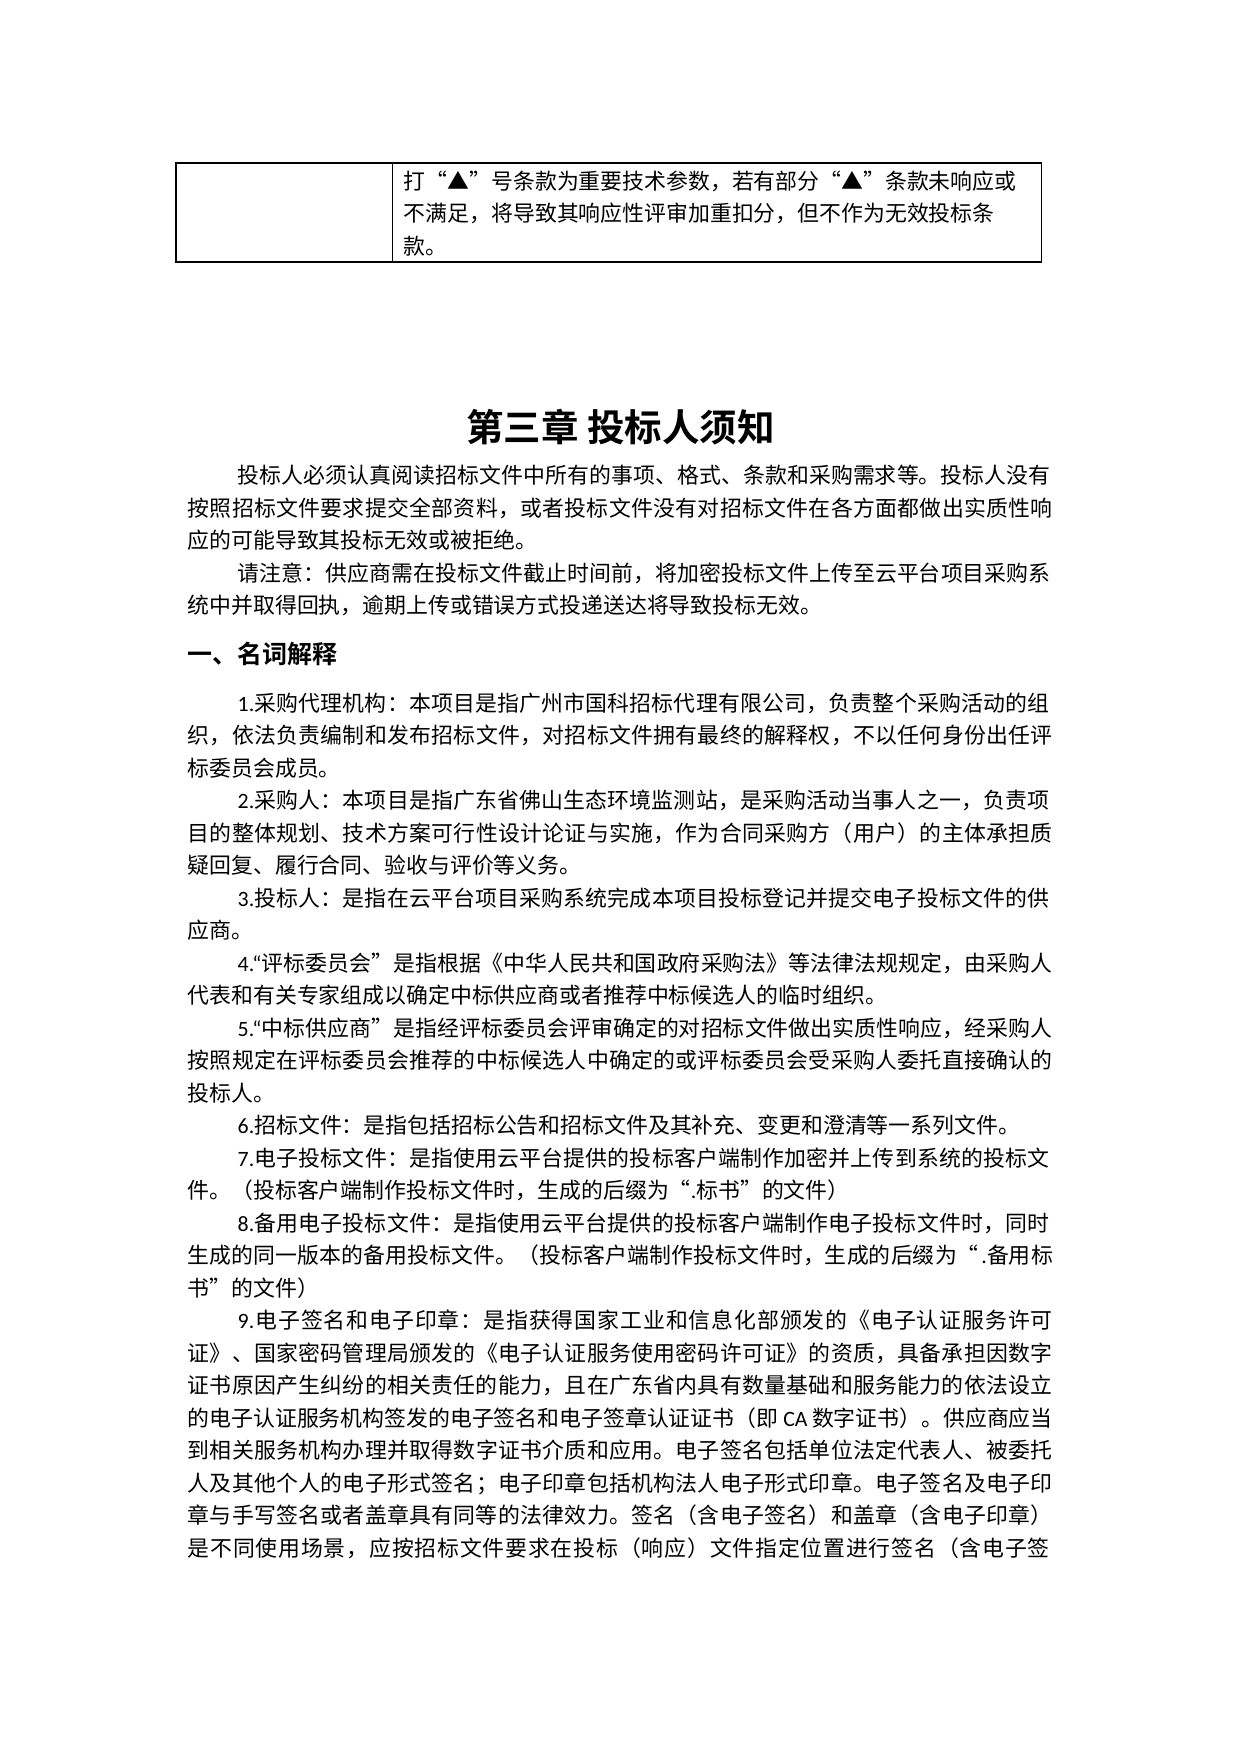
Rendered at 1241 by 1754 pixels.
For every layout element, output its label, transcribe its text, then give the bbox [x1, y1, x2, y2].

text 3.投标人：是指在云平台项目采购系统完成本项目投标登记并提交电子投标文件的供应商。 [187, 880, 1053, 945]
text 8.备用电子投标文件：是指使用云平台提供的投标客户端制作电子投标文件时，同时生成的同一版本的备用投标文件。（投标客户端制作投标文件时，生成的后缀为“.备用标书”的文件） [187, 1205, 1053, 1303]
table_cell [393, 164, 1041, 261]
text 7.电子投标文件：是指使用云平台提供的投标客户端制作加密并上传到系统的投标文件。（投标客户端制作投标文件时，生成的后缀为“.标书”的文件） [187, 1140, 1053, 1205]
text 第三章 投标人须知 [187, 393, 1053, 458]
text 一、名词解释 [187, 620, 1053, 685]
text 1.采购代理机构：本项目是指广州市国科招标代理有限公司，负责整个采购活动的组织，依法负责编制和发布招标文件，对招标文件拥有最终的解释权，不以任何身份出任评标委员会成员。 [187, 685, 1053, 783]
text 投标人必须认真阅读招标文件中所有的事项、格式、条款和采购需求等。投标人没有按照招标文件要求提交全部资料，或者投标文件没有对招标文件在各方面都做出实质性响应的可能导致其投标无效或被拒绝。 [187, 458, 1053, 555]
text 4.“评标委员会”是指根据《中华人民共和国政府采购法》等法律法规规定，由采购人代表和有关专家组成以确定中标供应商或者推荐中标候选人的临时组织。 [187, 945, 1053, 1010]
text 5.“中标供应商”是指经评标委员会评审确定的对招标文件做出实质性响应，经采购人按照规定在评标委员会推荐的中标候选人中确定的或评标委员会受采购人委托直接确认的投标人。 [187, 1010, 1053, 1108]
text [187, 1303, 1053, 1563]
text 请注意：供应商需在投标文件截止时间前，将加密投标文件上传至云平台项目采购系统中并取得回执，逾期上传或错误方式投递送达将导致投标无效。 [187, 555, 1053, 620]
text 2.采购人：本项目是指广东省佛山生态环境监测站，是采购活动当事人之一，负责项目的整体规划、技术方案可行性设计论证与实施，作为合同采购方（用户）的主体承担质疑回复、履行合同、验收与评价等义务。 [187, 783, 1053, 880]
table_cell 说明 [177, 164, 392, 261]
text 6.招标文件：是指包括招标公告和招标文件及其补充、变更和澄清等一系列文件。 [187, 1108, 1053, 1140]
